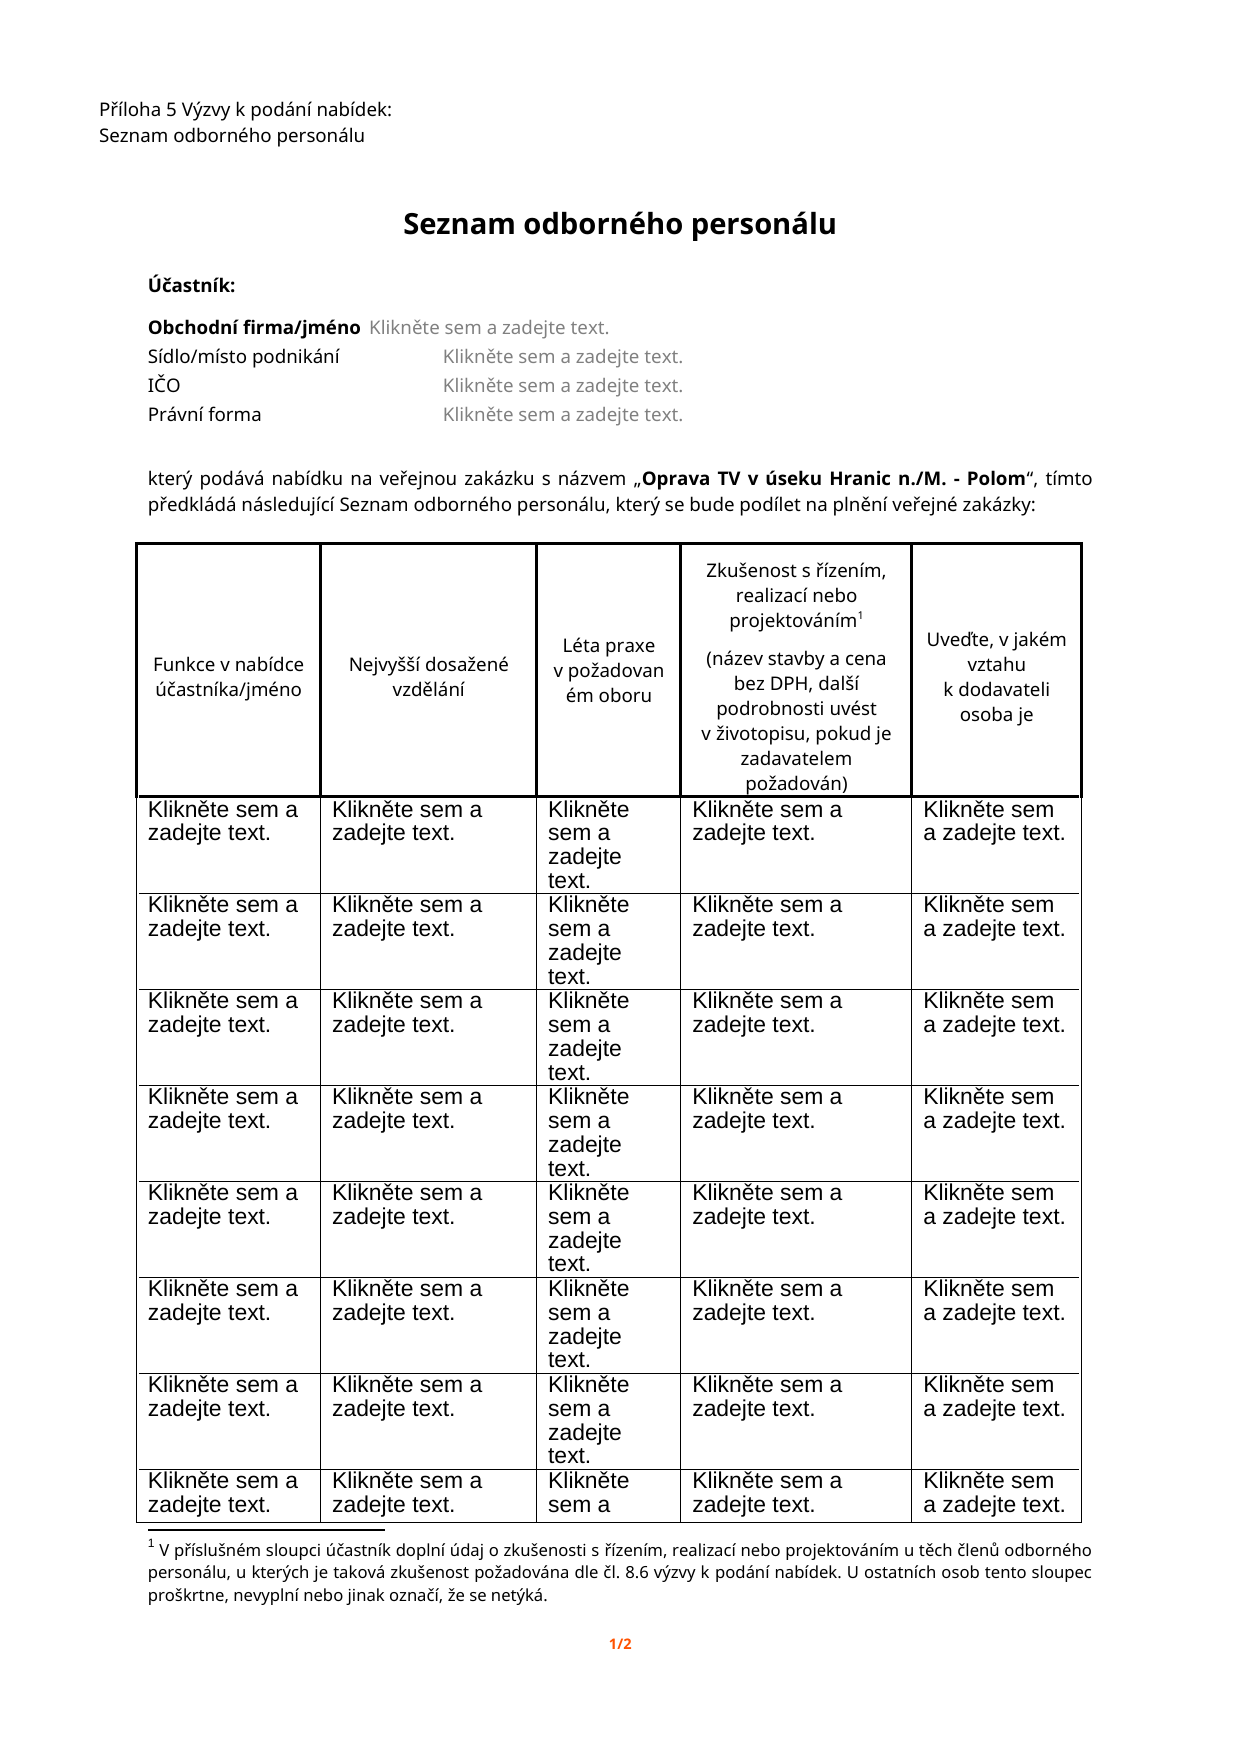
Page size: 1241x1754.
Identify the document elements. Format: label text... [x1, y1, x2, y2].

table_header Uveďte, v jakém vztahu k dodavateli osoba je [913, 545, 1080, 795]
table_header Nejvyšší dosažené vzdělání [322, 545, 535, 795]
table_header Zkušenost s řízením, realizací nebo projektováním (název stavby a cena bez DPH, další podrobnosti uvést v životopisu, pokud je zadavatelem požadován) [682, 545, 910, 795]
text IČO [148, 369, 1093, 398]
table_header Funkce v nabídce účastníka/jméno [138, 545, 319, 795]
text který podává nabídku na veřejnou zakázku s názvem „Oprava TV v úseku Hranic n./M. - Polom“, tímto předkládá následující Seznam odborného personálu, který se bude podílet na plnění veřejné zakázky: [148, 465, 1093, 516]
text Právní forma [148, 398, 1093, 427]
text Obchodní firma/jméno [148, 311, 1093, 340]
text Účastník: [148, 268, 1093, 299]
text Sídlo/místo podnikání [148, 340, 1093, 369]
title Seznam odborného personálu [148, 203, 1093, 243]
table_header Léta praxe v požadovaném oboru [538, 545, 679, 795]
